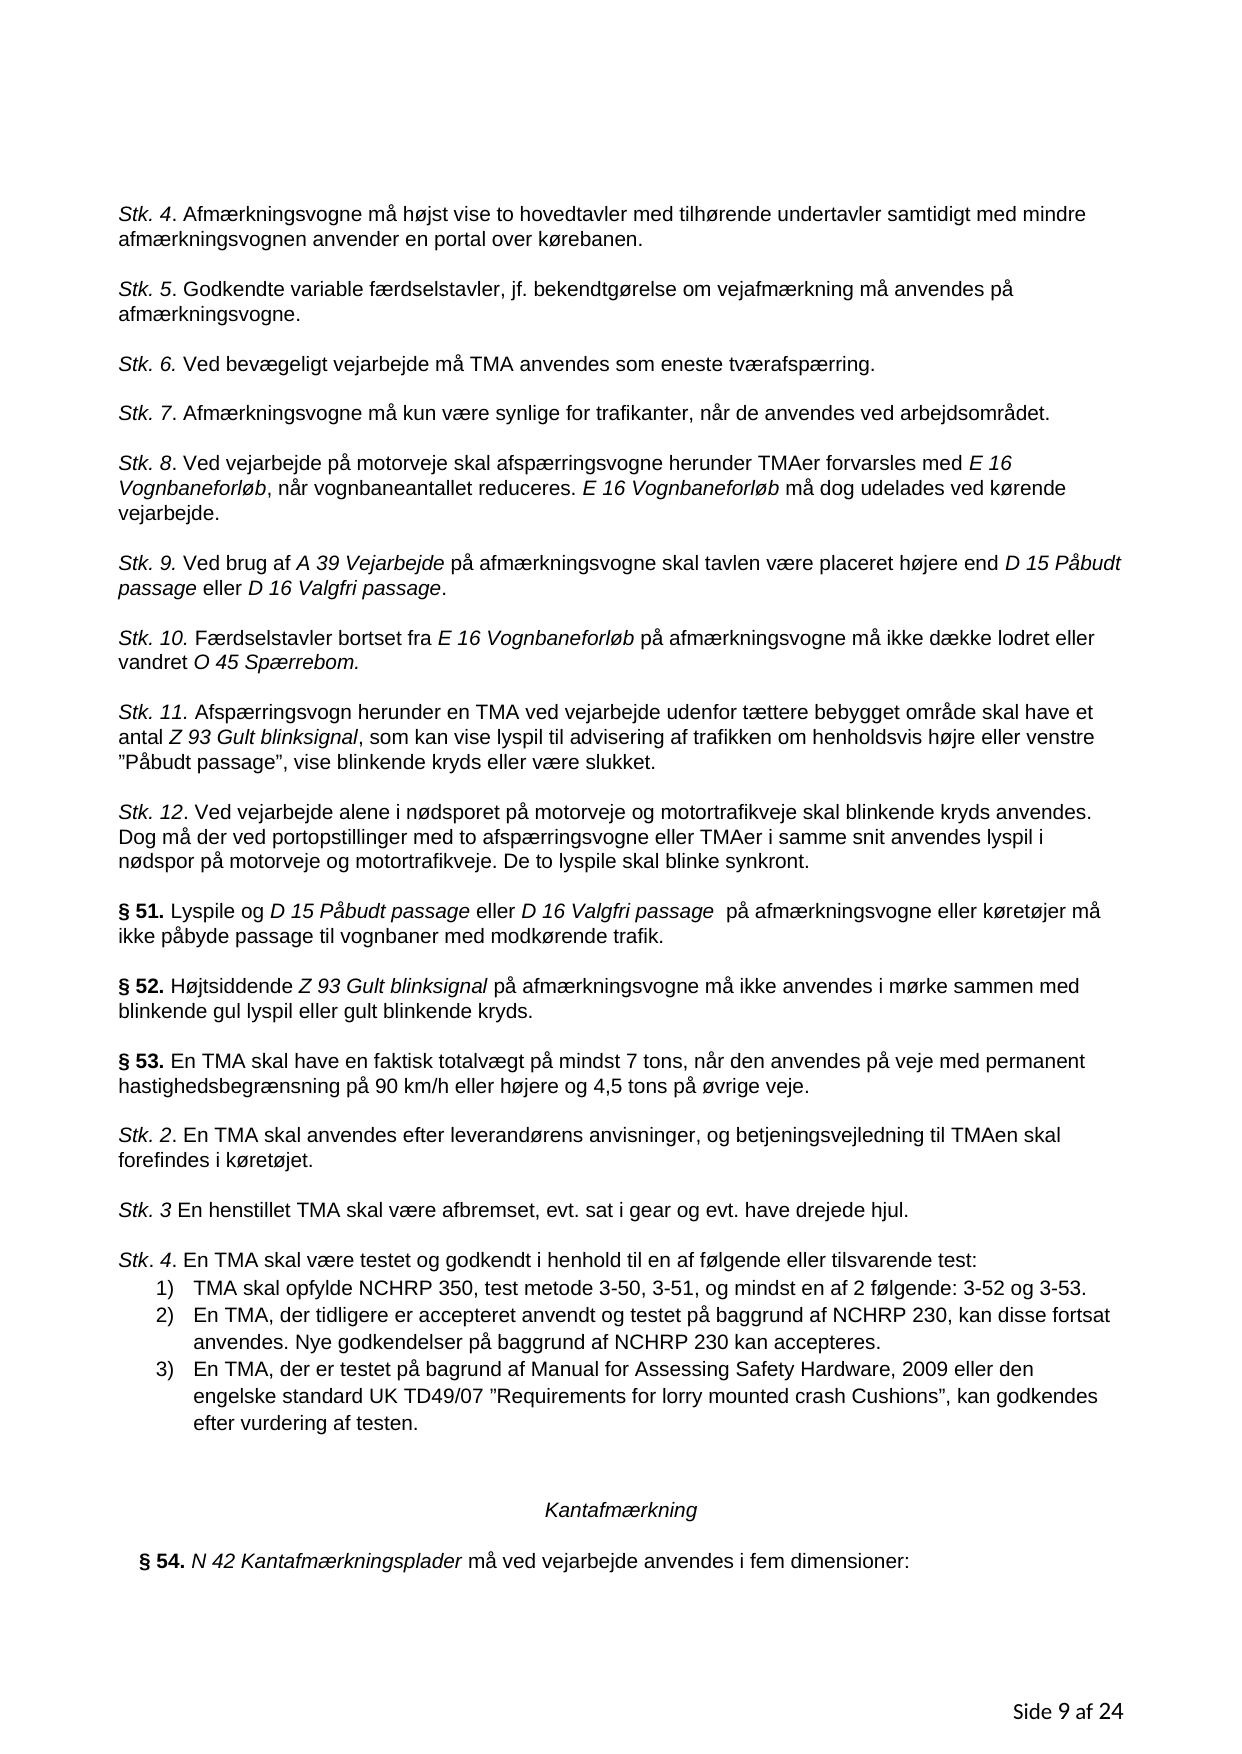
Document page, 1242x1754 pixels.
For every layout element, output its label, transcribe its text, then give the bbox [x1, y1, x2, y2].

text § 54. N 42 Kantafmærkningsplader må ved vejarbejde anvendes i fem dimensioner: [118, 1548, 1123, 1572]
list TMA skal opfylde NCHRP 350, test metode 3-50, 3-51, og mindst en af 2 følgende: 3-52 og 3-53. [156, 1273, 1123, 1300]
text Stk. 7. Afmærkningsvogne må kun være synlige for trafikanter, når de anvendes ved arbejdsområdet. [118, 401, 1123, 425]
text Kantafmærkning [118, 1497, 1123, 1521]
list En TMA, der tidligere er accepteret anvendt og testet på baggrund af NCHRP 230, kan disse fortsat anvendes. Nye godkendelser på baggrund af NCHRP 230 kan accepteres. [156, 1300, 1123, 1354]
text § 51. Lyspile og D 15 Påbudt passage eller D 16 Valgfri passage på afmærkningsvogne eller køretøjer må ikke påbyde passage til vognbaner med modkørende trafik. [118, 899, 1123, 948]
text Stk. 8. Ved vejarbejde på motorveje skal afspærringsvogne herunder TMAer forvarsles med E 16 Vognbaneforløb, når vognbaneantallet reduceres. E 16 Vognbaneforløb må dog udelades ved kørende vejarbejde. [118, 451, 1123, 525]
text Stk. 4. En TMA skal være testet og godkendt i henhold til en af følgende eller tilsvarende test: [118, 1248, 1123, 1272]
text Stk. 9. Ved brug af A 39 Vejarbejde på afmærkningsvogne skal tavlen være placeret højere end D 15 Påbudt passage eller D 16 Valgfri passage. [118, 551, 1123, 599]
text Stk. 10. Færdselstavler bortset fra E 16 Vognbaneforløb på afmærkningsvogne må ikke dække lodret eller vandret O 45 Spærrebom. [118, 625, 1123, 674]
list En TMA, der er testet på bagrund af Manual for Assessing Safety Hardware, 2009 eller den engelske standard UK TD49/07 ”Requirements for lorry mounted crash Cushions”, kan godkendes efter vurdering af testen. [156, 1354, 1123, 1435]
text § 52. Højtsiddende Z 93 Gult blinksignal på afmærkningsvogne må ikke anvendes i mørke sammen med blinkende gul lyspil eller gult blinkende kryds. [118, 974, 1123, 1023]
text Stk. 5. Godkendte variable færdselstavler, jf. bekendtgørelse om vejafmærkning må anvendes på afmærkningsvogne. [118, 277, 1123, 326]
text Stk. 2. En TMA skal anvendes efter leverandørens anvisninger, og betjeningsvejledning til TMAen skal forefindes i køretøjet. [118, 1123, 1123, 1172]
text Stk. 6. Ved bevægeligt vejarbejde må TMA anvendes som eneste tværafspærring. [118, 351, 1123, 375]
text Stk. 4. Afmærkningsvogne må højst vise to hovedtavler med tilhørende undertavler samtidigt med mindre afmærkningsvognen anvender en portal over kørebanen. [118, 202, 1123, 251]
text Stk. 11. Afspærringsvogn herunder en TMA ved vejarbejde udenfor tættere bebygget område skal have et antal Z 93 Gult blinksignal, som kan vise lyspil til advisering af trafikken om henholdsvis højre eller venstre ”Påbudt passage”, vise blinkende kryds eller være slukket. [118, 700, 1123, 774]
text Stk. 12. Ved vejarbejde alene i nødsporet på motorveje og motortrafikveje skal blinkende kryds anvendes. Dog må der ved portopstillinger med to afspærringsvogne eller TMAer i samme snit anvendes lyspil i nødspor på motorveje og motortrafikveje. De to lyspile skal blinke synkront. [118, 799, 1123, 873]
text Stk. 3 En henstillet TMA skal være afbremset, evt. sat i gear og evt. have drejede hjul. [118, 1198, 1123, 1222]
text § 53. En TMA skal have en faktisk totalvægt på mindst 7 tons, når den anvendes på veje med permanent hastighedsbegrænsning på 90 km/h eller højere og 4,5 tons på øvrige veje. [118, 1048, 1123, 1097]
